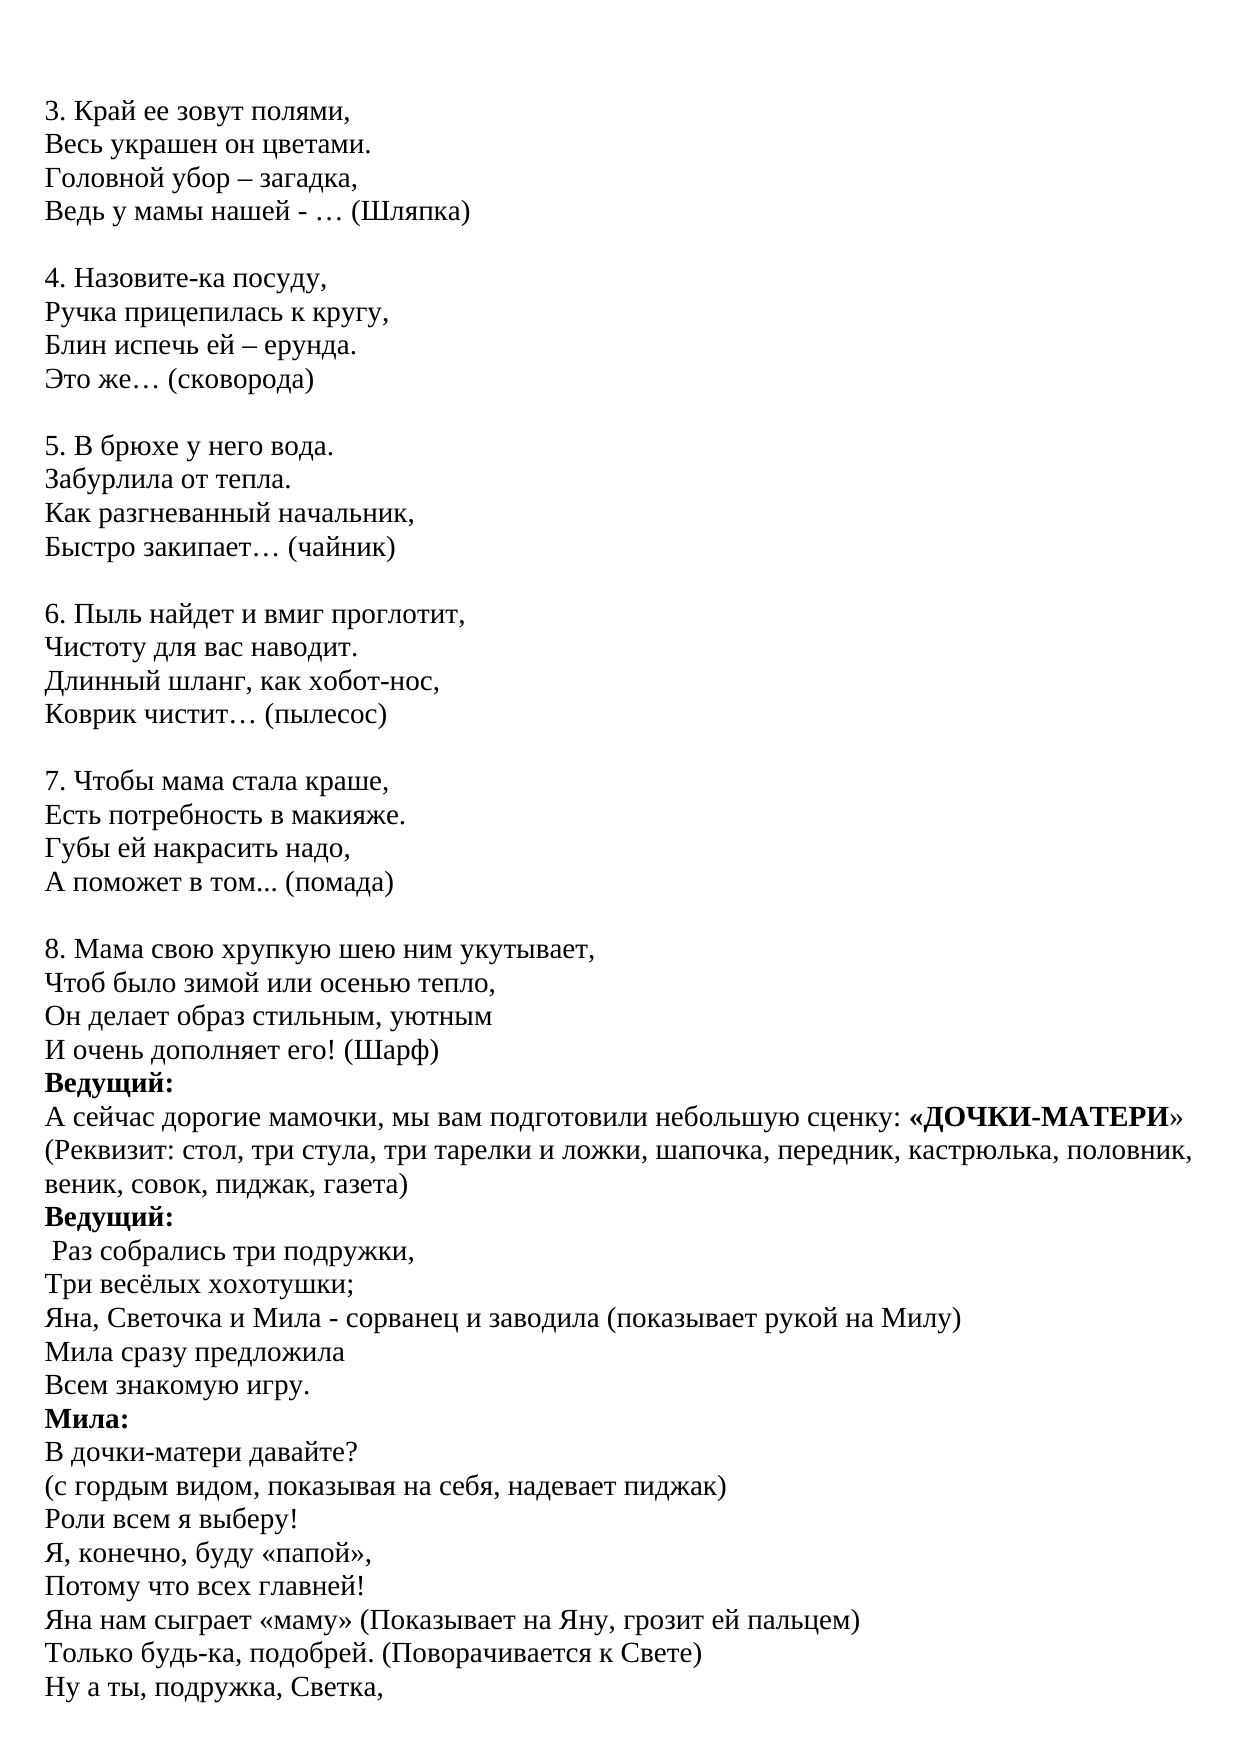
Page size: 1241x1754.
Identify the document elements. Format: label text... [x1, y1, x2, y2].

text (с гордым видом, показывая на себя, надевает пиджак) [44, 1468, 1196, 1501]
text 7. Чтобы мама стала краше, Есть потребность в макияже. Губы ей накрасить надо, А поможет в том... (помада) [44, 763, 1196, 898]
text Ну а ты, подружка, Светка, [44, 1669, 1196, 1703]
text Всем знакомую игру. [44, 1367, 1196, 1401]
text Раз собрались три подружки, [44, 1233, 1196, 1267]
text 8. Мама свою хрупкую шею ним укутывает, Чтоб было зимой или осенью тепло, Он делает образ стильным, уютным И очень дополняет его! (Шарф) [44, 931, 1196, 1065]
text А сейчас дорогие мамочки, мы вам подготовили небольшую сценку: «ДОЧКИ-МАТЕРИ» (Реквизит: стол, три стула, три тарелки и ложки, шапочка, передник, кастрюлька, половник, веник, совок, пиджак, газета) [44, 1099, 1196, 1199]
text Только будь-ка, подобрей. (Поворачивается к Свете) [44, 1636, 1196, 1669]
text Ведущий: [44, 1065, 1196, 1099]
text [44, 59, 1196, 730]
text Ведущий: [44, 1199, 1196, 1233]
text Роли всем я выберу! [44, 1501, 1196, 1535]
text Мила сразу предложила [44, 1334, 1196, 1367]
text В дочки-матери давайте? [44, 1434, 1196, 1468]
text Яна нам сыграет «маму» (Показывает на Яну, грозит ей пальцем) [44, 1602, 1196, 1636]
text Мила: [44, 1401, 1196, 1434]
text Я, конечно, буду «папой», [44, 1535, 1196, 1568]
text Потому что всех главней! [44, 1568, 1196, 1602]
text Три весёлых хохотушки; [44, 1267, 1196, 1300]
text Яна, Светочка и Мила - сорванец и заводила (показывает рукой на Милу) [44, 1300, 1196, 1334]
